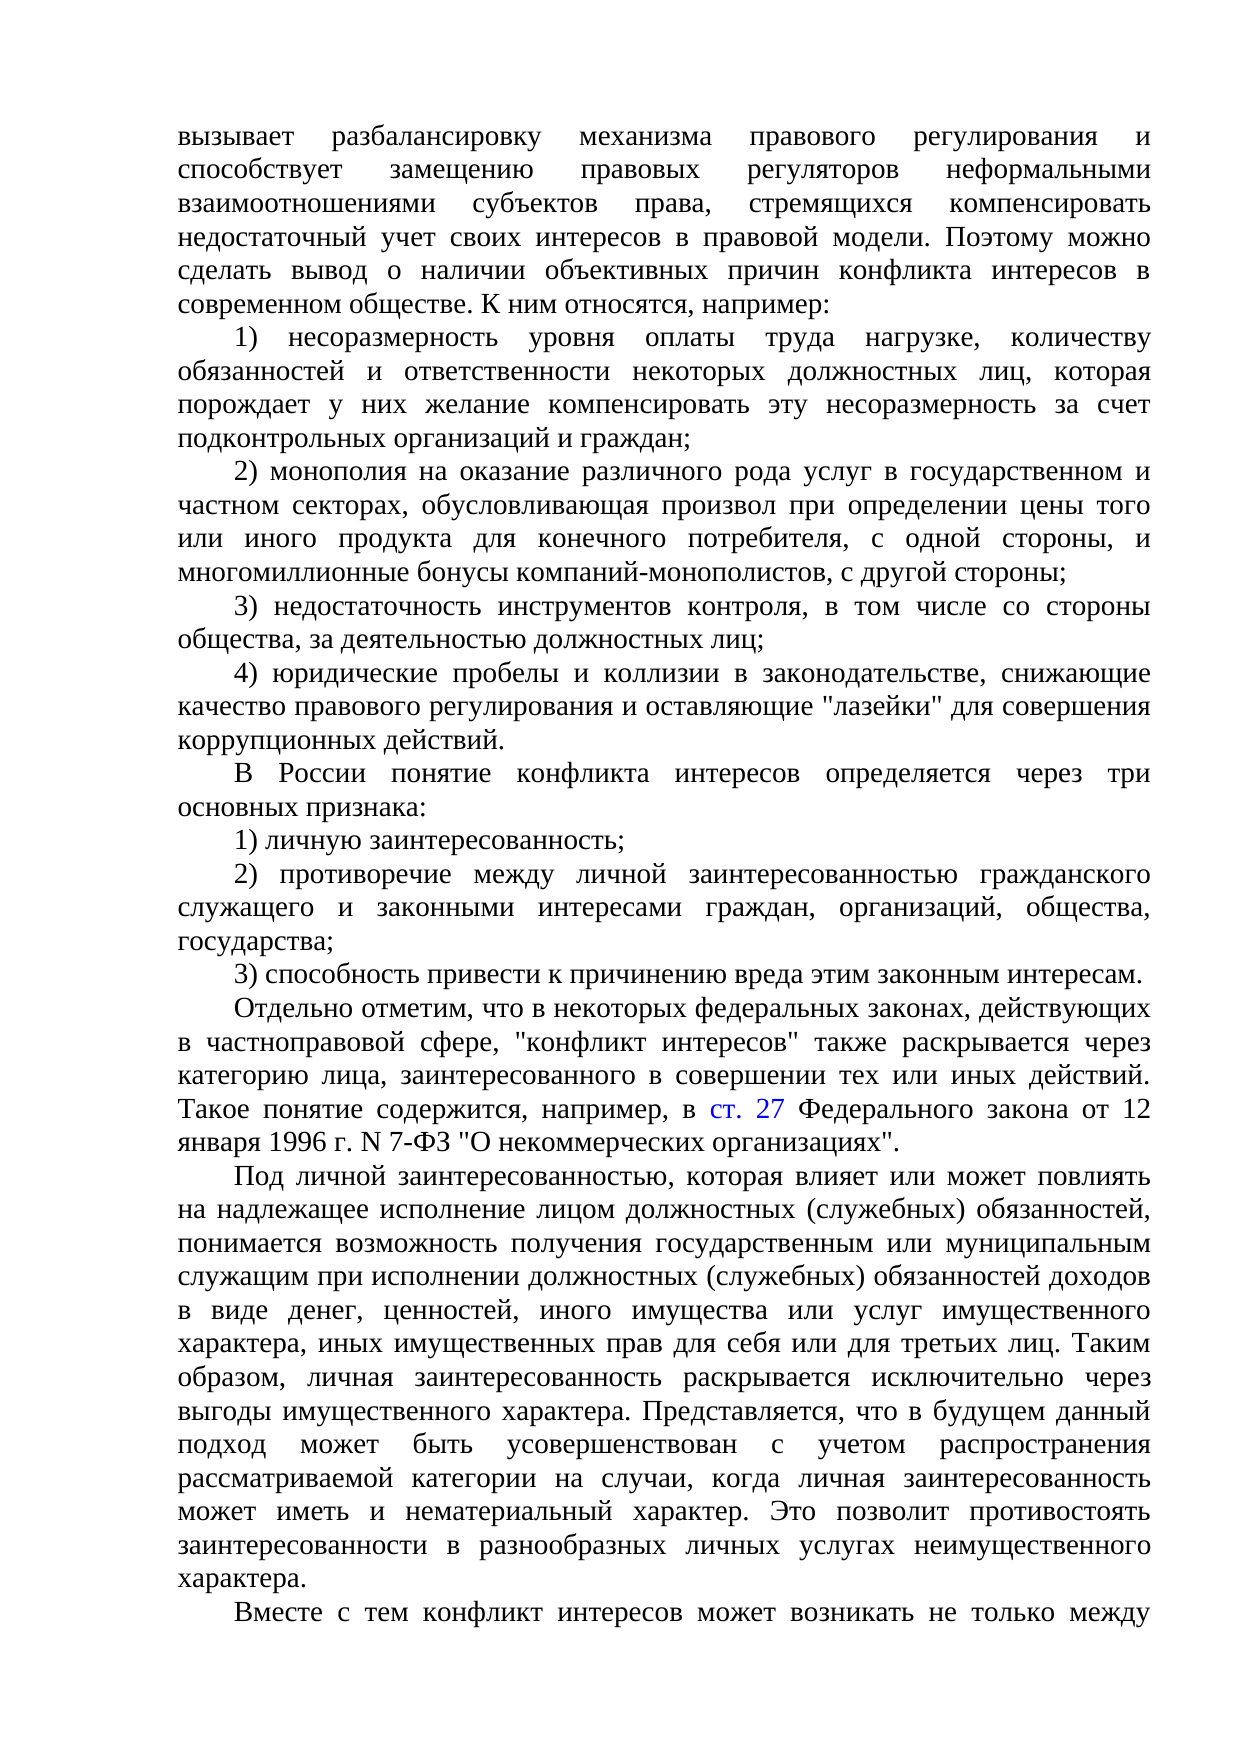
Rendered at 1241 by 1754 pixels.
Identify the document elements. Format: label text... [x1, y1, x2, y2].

text 3) недостаточность инструментов контроля, в том числе со стороны общества, за деятельностью должностных лиц; [177, 588, 1152, 655]
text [177, 1594, 1152, 1627]
text 4) юридические пробелы и коллизии в законодательстве, снижающие качество правового регулирования и оставляющие "лазейки" для совершения коррупционных действий. [177, 655, 1152, 755]
text 1) личную заинтересованность; [177, 822, 1152, 856]
text 1) несоразмерность уровня оплаты труда нагрузке, количеству обязанностей и ответственности некоторых должностных лиц, которая порождает у них желание компенсировать эту несоразмерность за счет подконтрольных организаций и граждан; [177, 319, 1152, 453]
text В России понятие конфликта интересов определяется через три основных признака: [177, 755, 1152, 822]
text 3) способность привести к причинению вреда этим законным интересам. [177, 957, 1152, 990]
text 2) монополия на оказание различного рода услуг в государственном и частном секторах, обусловливающая произвол при определении цены того или иного продукта для конечного потребителя, с одной стороны, и многомиллионные бонусы компаний-монополистов, с другой стороны; [177, 453, 1152, 588]
text Отдельно отметим, что в некоторых федеральных законах, действующих в частноправовой сфере, "конфликт интересов" также раскрывается через категорию лица, заинтересованного в совершении тех или иных действий. Такое понятие содержится, например, в ст. 27 Федерального закона от 12 января 1996 г. N 7-ФЗ "О некоммерческих организациях". [177, 990, 1152, 1158]
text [177, 118, 1152, 319]
text Под личной заинтересованностью, которая влияет или может повлиять на надлежащее исполнение лицом должностных (служебных) обязанностей, понимается возможность получения государственным или муниципальным служащим при исполнении должностных (служебных) обязанностей доходов в виде денег, ценностей, иного имущества или услуг имущественного характера, иных имущественных прав для себя или для третьих лиц. Таким образом, личная заинтересованность раскрывается исключительно через выгоды имущественного характера. Представляется, что в будущем данный подход может быть усовершенствован с учетом распространения рассматриваемой категории на случаи, когда личная заинтересованность может иметь и нематериальный характер. Это позволит противостоять заинтересованности в разнообразных личных услугах неимущественного характера. [177, 1158, 1152, 1594]
text 2) противоречие между личной заинтересованностью гражданского служащего и законными интересами граждан, организаций, общества, государства; [177, 856, 1152, 957]
